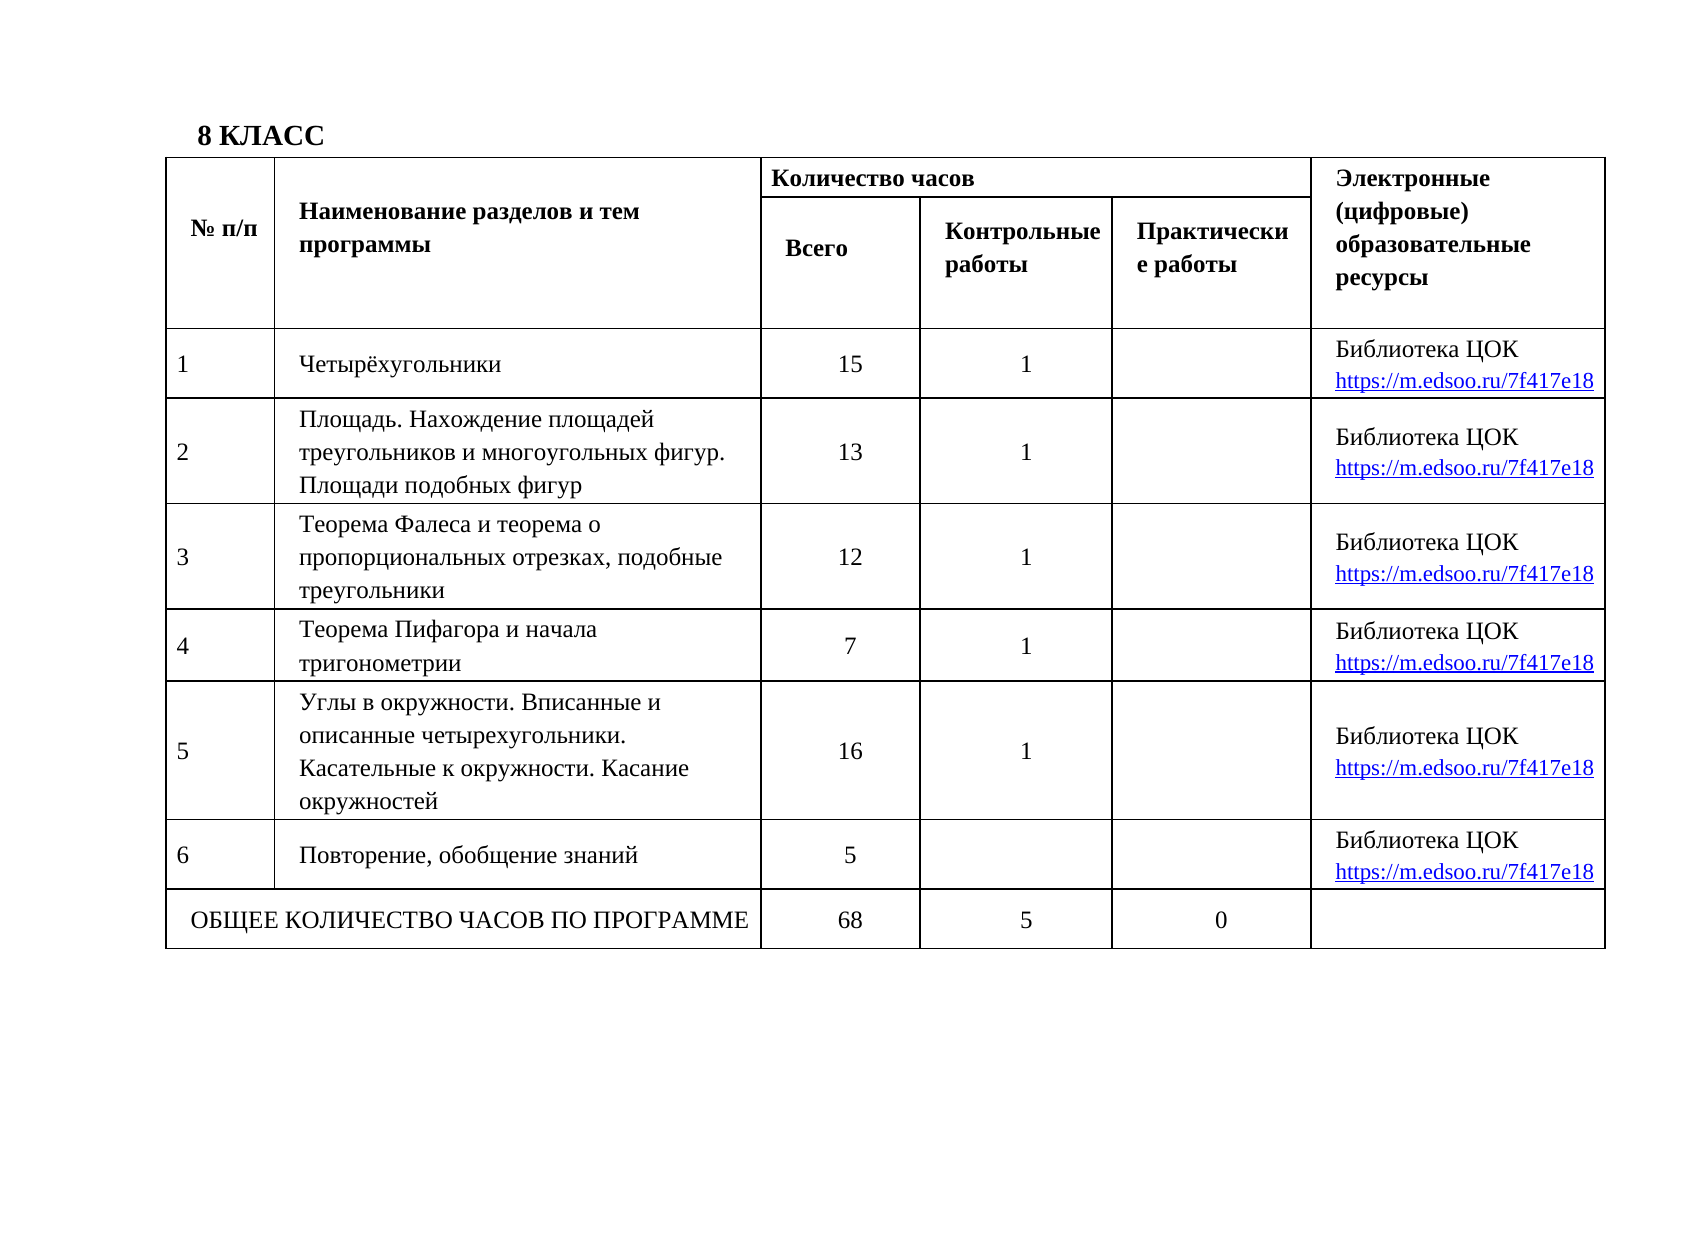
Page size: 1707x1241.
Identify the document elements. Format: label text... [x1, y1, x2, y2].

table_cell 1 [921, 682, 1111, 819]
table_cell 6 [167, 820, 274, 888]
table_cell Всего [762, 198, 919, 327]
table_cell 3 [167, 504, 274, 608]
table_cell 5 [167, 682, 274, 819]
table_cell [1113, 399, 1310, 502]
table_cell Библиотека ЦОК https://m.edsoo.ru/7f417e18 [1312, 610, 1604, 680]
table_cell 7 [762, 610, 919, 680]
table_cell 5 [921, 890, 1111, 948]
table_cell [1113, 504, 1310, 608]
table_cell Библиотека ЦОК https://m.edsoo.ru/7f417e18 [1312, 399, 1604, 502]
table_cell Четырёхугольники [275, 329, 760, 397]
table_cell Повторение, обобщение знаний [275, 820, 760, 888]
table_cell Площадь. Нахождение площадей треугольников и многоугольных фигур. Площади подобных фигур [275, 399, 760, 502]
table_cell Контрольные работы [921, 198, 1111, 327]
table_header Электронные (цифровые) образовательные ресурсы [1312, 158, 1604, 327]
table_cell [1113, 610, 1310, 680]
table_cell 0 [1113, 890, 1310, 948]
table_cell Библиотека ЦОК https://m.edsoo.ru/7f417e18 [1312, 682, 1604, 819]
table_header Количество часов [762, 158, 1310, 196]
table_cell [921, 820, 1111, 888]
text 8 КЛАСС [190, 118, 1618, 152]
table_cell 12 [762, 504, 919, 608]
table_cell 4 [167, 610, 274, 680]
table_cell 1 [921, 610, 1111, 680]
table_cell 1 [921, 329, 1111, 397]
table_cell Библиотека ЦОК https://m.edsoo.ru/7f417e18 [1312, 329, 1604, 397]
table_cell Практические работы [1113, 198, 1310, 327]
table_cell [1113, 820, 1310, 888]
table_cell Углы в окружности. Вписанные и описанные четырехугольники. Касательные к окружности. Касание окружностей [275, 682, 760, 819]
table_cell Теорема Фалеса и теорема о пропорциональных отрезках, подобные треугольники [275, 504, 760, 608]
table_cell 15 [762, 329, 919, 397]
table_cell [1113, 682, 1310, 819]
table_cell [1312, 890, 1604, 948]
table_cell 13 [762, 399, 919, 502]
table_cell 16 [762, 682, 919, 819]
table_cell Теорема Пифагора и начала тригонометрии [275, 610, 760, 680]
table_cell Библиотека ЦОК https://m.edsoo.ru/7f417e18 [1312, 504, 1604, 608]
table_cell 68 [762, 890, 919, 948]
table_header Наименование разделов и тем программы [275, 158, 760, 327]
table_cell [1113, 329, 1310, 397]
table_header № п/п [167, 158, 274, 327]
table_cell ОБЩЕЕ КОЛИЧЕСТВО ЧАСОВ ПО ПРОГРАММЕ [167, 890, 760, 948]
table_cell 2 [167, 399, 274, 502]
table_cell 1 [921, 504, 1111, 608]
table_cell Библиотека ЦОК https://m.edsoo.ru/7f417e18 [1312, 820, 1604, 888]
table_cell 1 [921, 399, 1111, 502]
table_cell 5 [762, 820, 919, 888]
table_cell 1 [167, 329, 274, 397]
